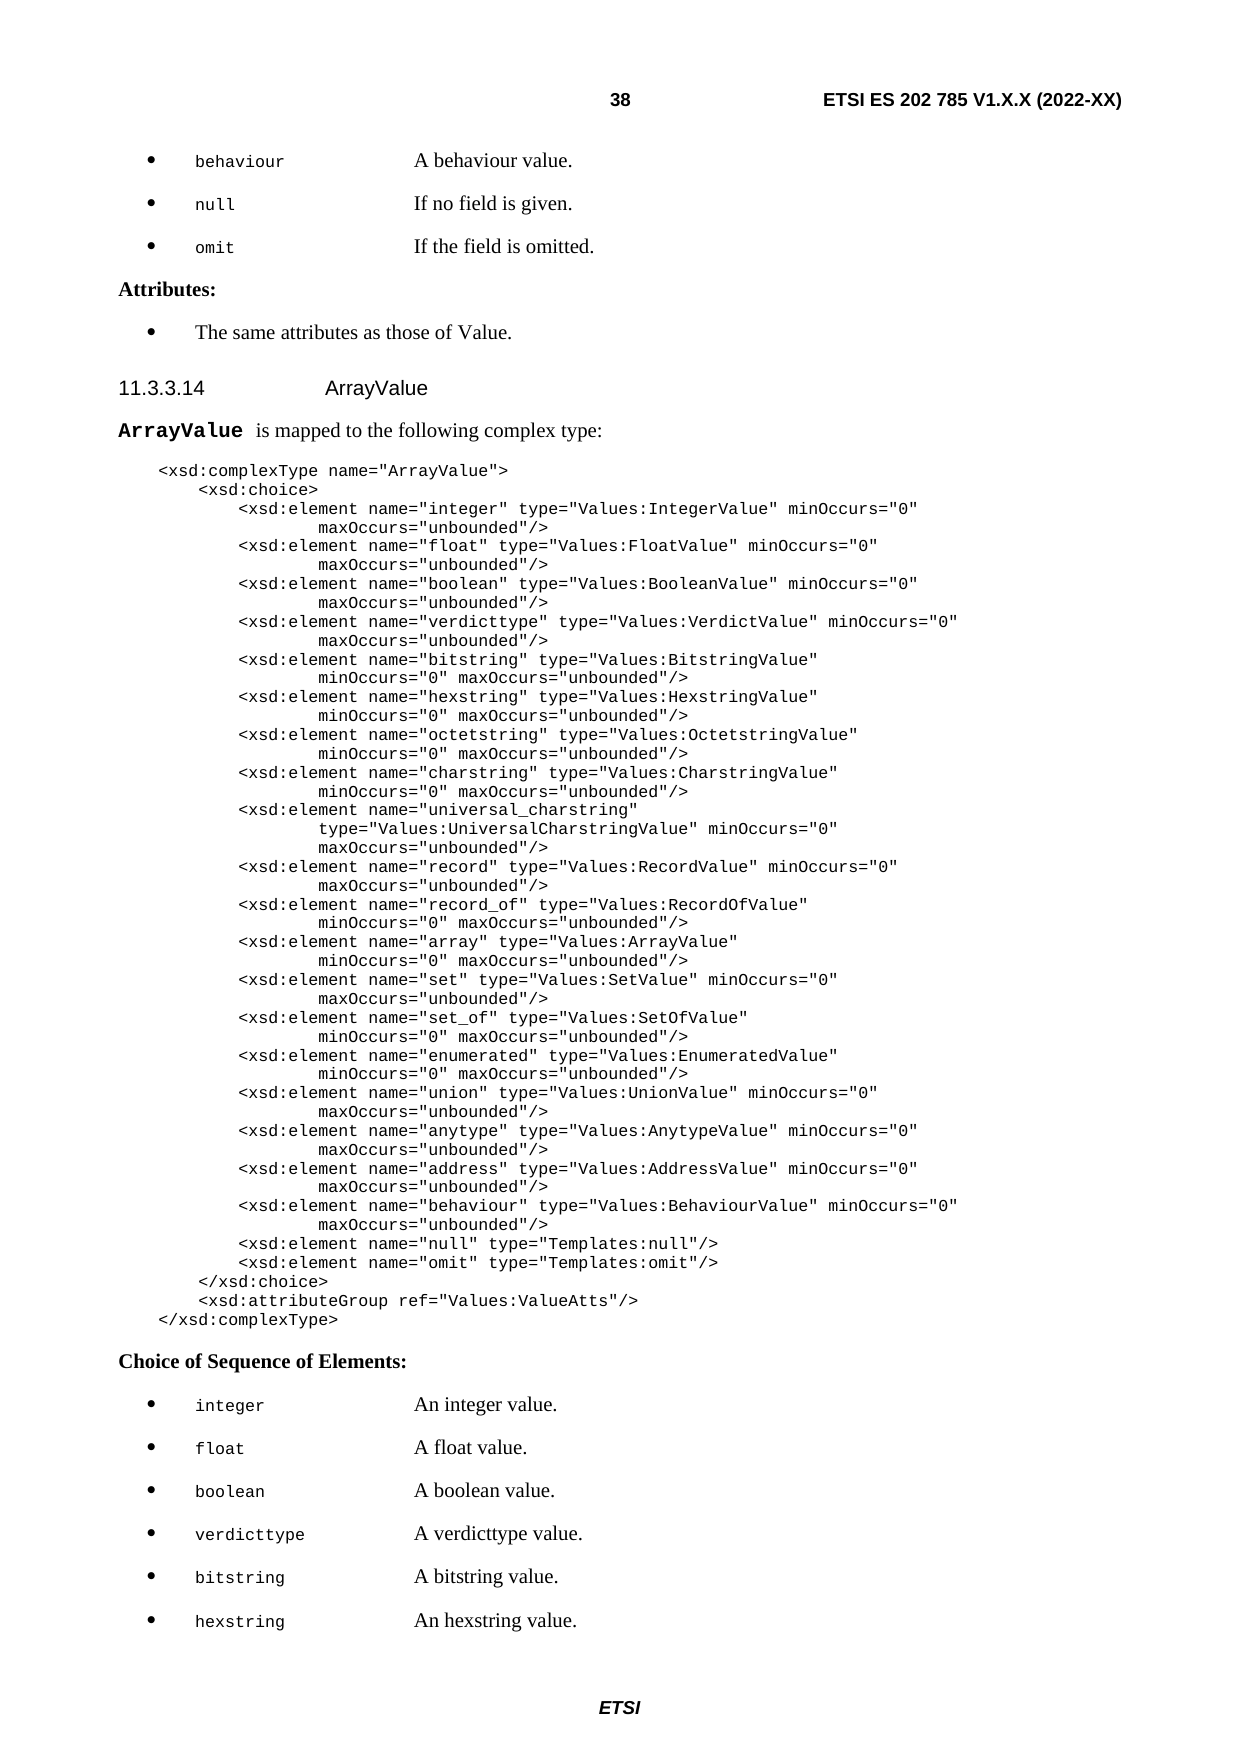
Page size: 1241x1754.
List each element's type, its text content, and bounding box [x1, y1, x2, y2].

text minOccurs="0" maxOccurs="unbounded"/> [118, 708, 1122, 727]
text integer An integer value. [148, 1392, 1122, 1416]
text maxOccurs="unbounded"/> [118, 877, 1122, 896]
text maxOccurs="unbounded"/> [118, 840, 1122, 858]
text <xsd:element name="record_of" type="Values:RecordOfValue" [118, 896, 1122, 915]
text <xsd:choice> [118, 481, 1122, 500]
text hexstring An hexstring value. [148, 1608, 1122, 1632]
text minOccurs="0" maxOccurs="unbounded"/> [118, 670, 1122, 689]
text minOccurs="0" maxOccurs="unbounded"/> [118, 1066, 1122, 1085]
text minOccurs="0" maxOccurs="unbounded"/> [118, 953, 1122, 972]
text <xsd:element name="array" type="Values:ArrayValue" [118, 934, 1122, 953]
text float A float value. [148, 1435, 1122, 1459]
text Attributes: [118, 277, 1122, 301]
text <xsd:element name="union" type="Values:UnionValue" minOccurs="0" [118, 1085, 1122, 1104]
text boolean A boolean value. [148, 1478, 1122, 1502]
text Choice of Sequence of Elements: [118, 1349, 1122, 1373]
text 11.3.3.14 ArrayValue [118, 375, 1122, 399]
text behaviour A behaviour value. [148, 148, 1122, 172]
text maxOccurs="unbounded"/> [118, 991, 1122, 1009]
text <xsd:element name="record" type="Values:RecordValue" minOccurs="0" [118, 858, 1122, 877]
text omit If the field is omitted. [148, 234, 1122, 258]
text <xsd:attributeGroup ref="Values:ValueAtts"/> [118, 1292, 1122, 1311]
text <xsd:element name="address" type="Values:AddressValue" minOccurs="0" [118, 1160, 1122, 1179]
text maxOccurs="unbounded"/> [118, 594, 1122, 613]
text <xsd:element name="behaviour" type="Values:BehaviourValue" minOccurs="0" [118, 1198, 1122, 1217]
text maxOccurs="unbounded"/> [118, 519, 1122, 538]
text minOccurs="0" maxOccurs="unbounded"/> [118, 915, 1122, 934]
text <xsd:element name="hexstring" type="Values:HexstringValue" [118, 689, 1122, 708]
text bitstring A bitstring value. [148, 1564, 1122, 1589]
text maxOccurs="unbounded"/> [118, 557, 1122, 576]
text <xsd:element name="bitstring" type="Values:BitstringValue" [118, 651, 1122, 670]
text <xsd:element name="set" type="Values:SetValue" minOccurs="0" [118, 972, 1122, 991]
text maxOccurs="unbounded"/> [118, 632, 1122, 651]
text <xsd:element name="integer" type="Values:IntegerValue" minOccurs="0" [118, 500, 1122, 519]
text <xsd:element name="omit" type="Templates:omit"/> [118, 1254, 1122, 1273]
text verdicttype A verdicttype value. [148, 1521, 1122, 1546]
text null If no field is given. [148, 191, 1122, 215]
text <xsd:element name="anytype" type="Values:AnytypeValue" minOccurs="0" [118, 1122, 1122, 1141]
text </xsd:complexType> [118, 1311, 1122, 1330]
text maxOccurs="unbounded"/> [118, 1217, 1122, 1236]
text <xsd:element name="null" type="Templates:null"/> [118, 1236, 1122, 1254]
text <xsd:element name="verdicttype" type="Values:VerdictValue" minOccurs="0" [118, 613, 1122, 632]
text The same attributes as those of Value. [148, 320, 1122, 344]
text <xsd:element name="float" type="Values:FloatValue" minOccurs="0" [118, 538, 1122, 557]
text <xsd:element name="boolean" type="Values:BooleanValue" minOccurs="0" [118, 576, 1122, 594]
text minOccurs="0" maxOccurs="unbounded"/> [118, 745, 1122, 764]
text <xsd:element name="set_of" type="Values:SetOfValue" [118, 1009, 1122, 1028]
text <xsd:element name="charstring" type="Values:CharstringValue" [118, 764, 1122, 783]
text <xsd:element name="enumerated" type="Values:EnumeratedValue" [118, 1047, 1122, 1066]
text minOccurs="0" maxOccurs="unbounded"/> [118, 783, 1122, 802]
text type="Values:UniversalCharstringValue" minOccurs="0" [118, 821, 1122, 840]
text maxOccurs="unbounded"/> [118, 1104, 1122, 1122]
text <xsd:complexType name="ArrayValue"> [118, 463, 1122, 481]
text maxOccurs="unbounded"/> [118, 1179, 1122, 1198]
text </xsd:choice> [118, 1273, 1122, 1292]
text maxOccurs="unbounded"/> [118, 1141, 1122, 1160]
text <xsd:element name="universal_charstring" [118, 802, 1122, 821]
text minOccurs="0" maxOccurs="unbounded"/> [118, 1028, 1122, 1047]
text ArrayValue is mapped to the following complex type: [118, 418, 1122, 444]
text <xsd:element name="octetstring" type="Values:OctetstringValue" [118, 727, 1122, 745]
